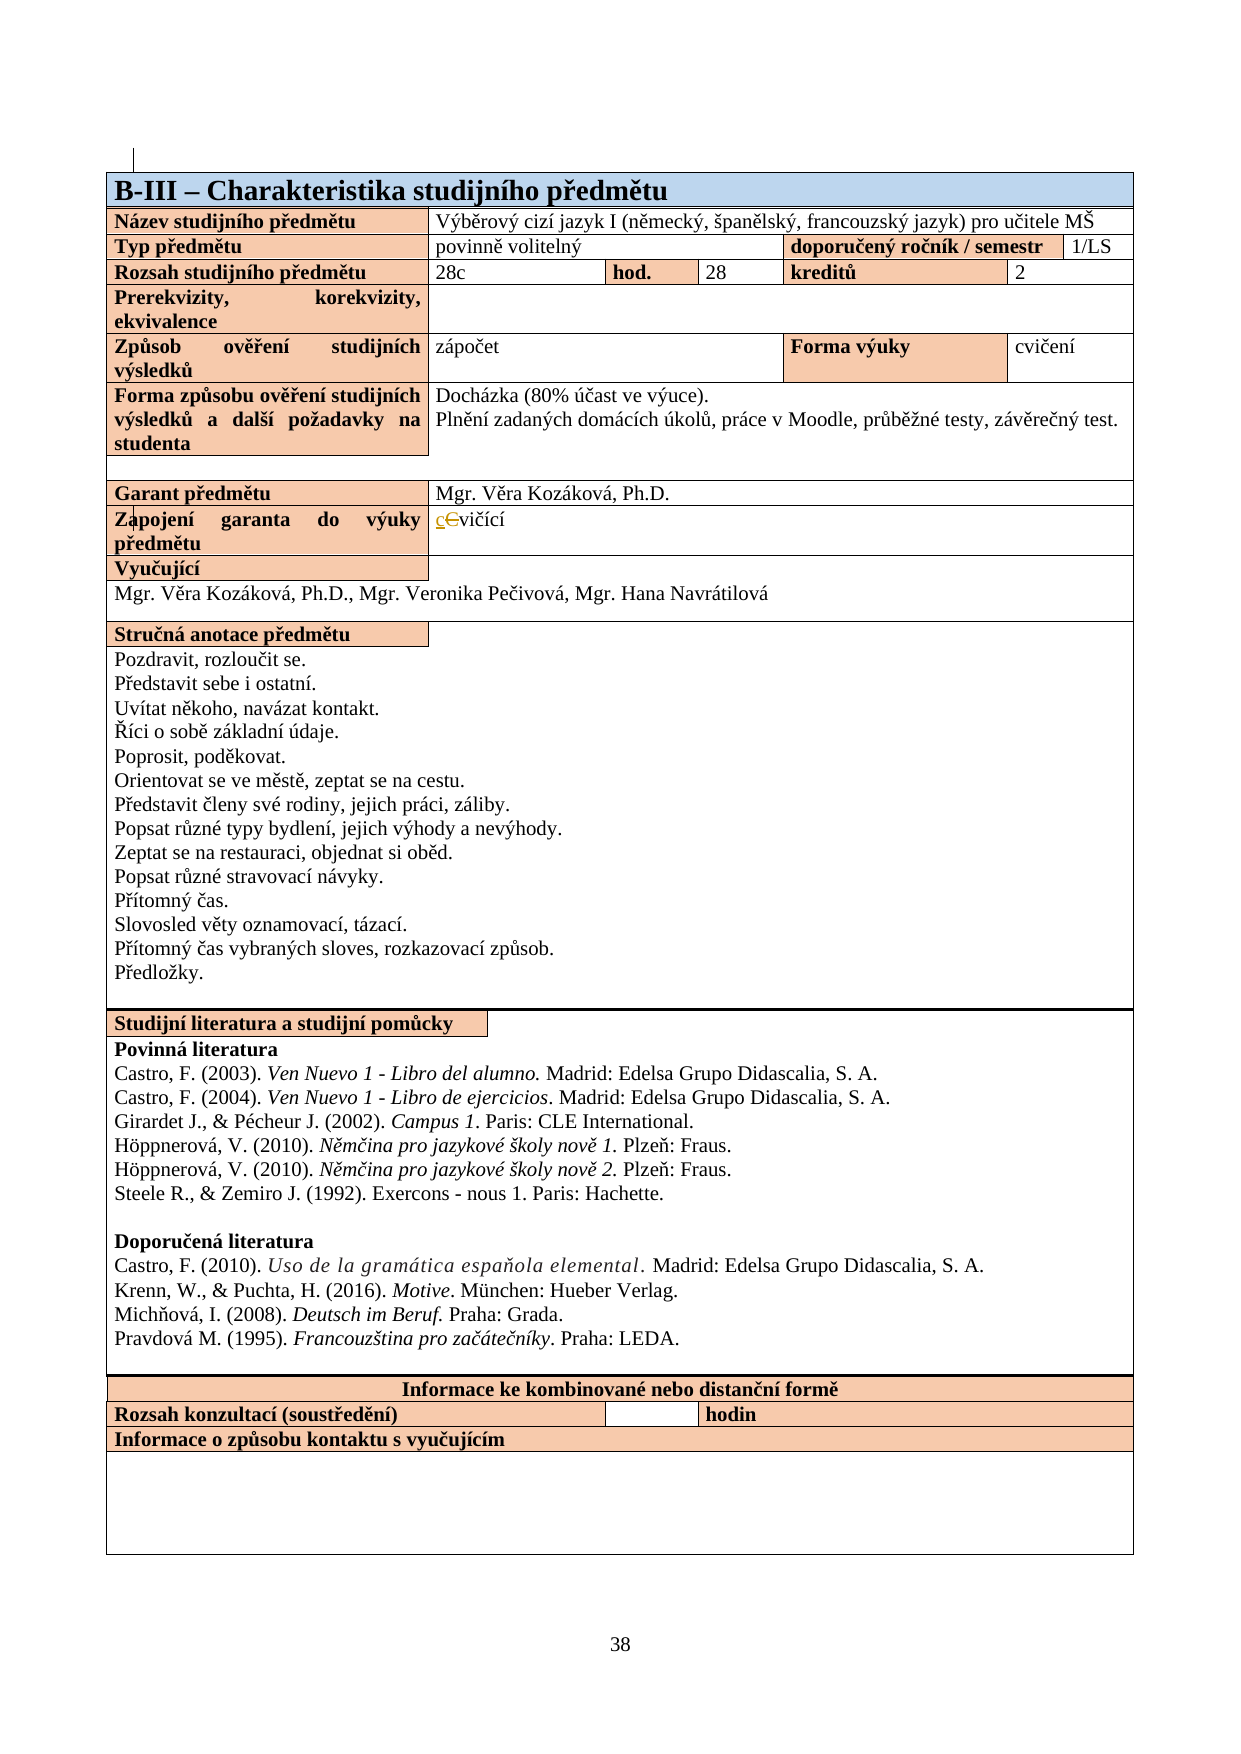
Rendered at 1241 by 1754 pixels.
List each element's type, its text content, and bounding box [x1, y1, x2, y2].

table_cell kreditů [784, 260, 1007, 284]
table_cell [606, 1402, 698, 1426]
table_cell Garant předmětu [107, 481, 428, 505]
table_cell [488, 1011, 1133, 1036]
table_cell Docházka (80% účast ve výuce). Plnění zadaných domácích úkolů, práce v Moodle, průběžné testy, závěrečný test. [429, 383, 1133, 455]
table_cell povinně volitelný [429, 235, 783, 258]
table_cell zápočet [429, 334, 783, 382]
table_cell hod. [606, 260, 698, 284]
table_cell 2 [1008, 260, 1133, 284]
table_cell Mgr. Věra Kozáková, Ph.D., Mgr. Veronika Pečivová, Mgr. Hana Navrátilová [107, 580, 1133, 621]
table_cell 28c [429, 260, 605, 284]
table_cell Zapojení garanta do výuky předmětu [107, 506, 428, 554]
table_cell Vyučující [107, 556, 428, 580]
table_cell Prerekvizity, korekvizity, ekvivalence [107, 285, 428, 333]
table_cell [429, 622, 1133, 646]
table_cell Rozsah konzultací (soustředění) [107, 1402, 605, 1426]
table_cell cvičení [1008, 334, 1133, 382]
table_cell 1/LS [1064, 235, 1133, 258]
table_cell [429, 556, 1133, 580]
table_cell Název studijního předmětu [107, 209, 428, 233]
table_cell Způsob ověření studijních výsledků [107, 334, 428, 382]
table_cell Forma způsobu ověření studijních výsledků a další požadavky na studenta [107, 383, 428, 455]
table_cell Pozdravit, rozloučit se. Představit sebe i ostatní. Uvítat někoho, navázat kontakt. Říci o sobě základní údaje. Poprosit, poděkovat. Orientovat se ve městě, zeptat se na cestu. Představit členy své rodiny, jejich práci, záliby. Popsat různé typy bydlení, jejich výhody a nevýhody. Zeptat se na restauraci, objednat si oběd. Popsat různé stravovací návyky. Přítomný čas. Slovosled věty oznamovací, tázací. Přítomný čas vybraných sloves, rozkazovací způsob. Předložky. [107, 646, 1133, 1008]
table_cell Povinná literatura Castro, F. (2003). Ven Nuevo 1 - Libro del alumno. Madrid: Edelsa Grupo Didascalia, S. A. Castro, F. (2004). Ven Nuevo 1 - Libro de ejercicios. Madrid: Edelsa Grupo Didascalia, S. A. Girardet J., & Pécheur J. (2002). Campus 1. Paris: CLE International. Höppnerová, V. (2010). Němčina pro jazykové školy nově 1. Plzeň: Fraus. Höppnerová, V. (2010). Němčina pro jazykové školy nově 2. Plzeň: Fraus. Steele R., & Zemiro J. (1992). Exercons - nous 1. Paris: Hachette. Doporučená literatura Castro, F. (2010). Uso de la gramática espaňola elemental. Madrid: Edelsa Grupo Didascalia, S. A. Krenn, W., & Puchta, H. (2016). Motive. München: Hueber Verlag. Michňová, I. (2008). Deutsch im Beruf. Praha: Grada. Pravdová M. (1995). Francouzština pro začátečníky. Praha: LEDA. [107, 1036, 1133, 1374]
table_cell Rozsah studijního předmětu [107, 260, 428, 284]
table_cell doporučený ročník / semestr [784, 235, 1063, 258]
table_cell hodin [699, 1402, 1133, 1426]
table_cell [107, 455, 1133, 480]
table_cell vičící [429, 506, 1133, 554]
table_cell Informace ke kombinované nebo distanční formě [108, 1377, 1133, 1401]
table_cell Stručná anotace předmětu [107, 622, 428, 646]
table_cell 28 [699, 260, 783, 284]
table_cell Výběrový cizí jazyk I (německý, španělský, francouzský jazyk) pro učitele MŠ [429, 209, 1133, 233]
table_cell [107, 1452, 1133, 1554]
table_cell Forma výuky [784, 334, 1007, 382]
table_header B-III – Charakteristika studijního předmětu [107, 173, 1133, 206]
table_cell Typ předmětu [107, 235, 428, 258]
table_cell Mgr. Věra Kozáková, Ph.D. [429, 481, 1133, 505]
table_cell Informace o způsobu kontaktu s vyučujícím [107, 1427, 1133, 1451]
table_cell Studijní literatura a studijní pomůcky [107, 1011, 487, 1036]
table_cell [429, 285, 1133, 333]
